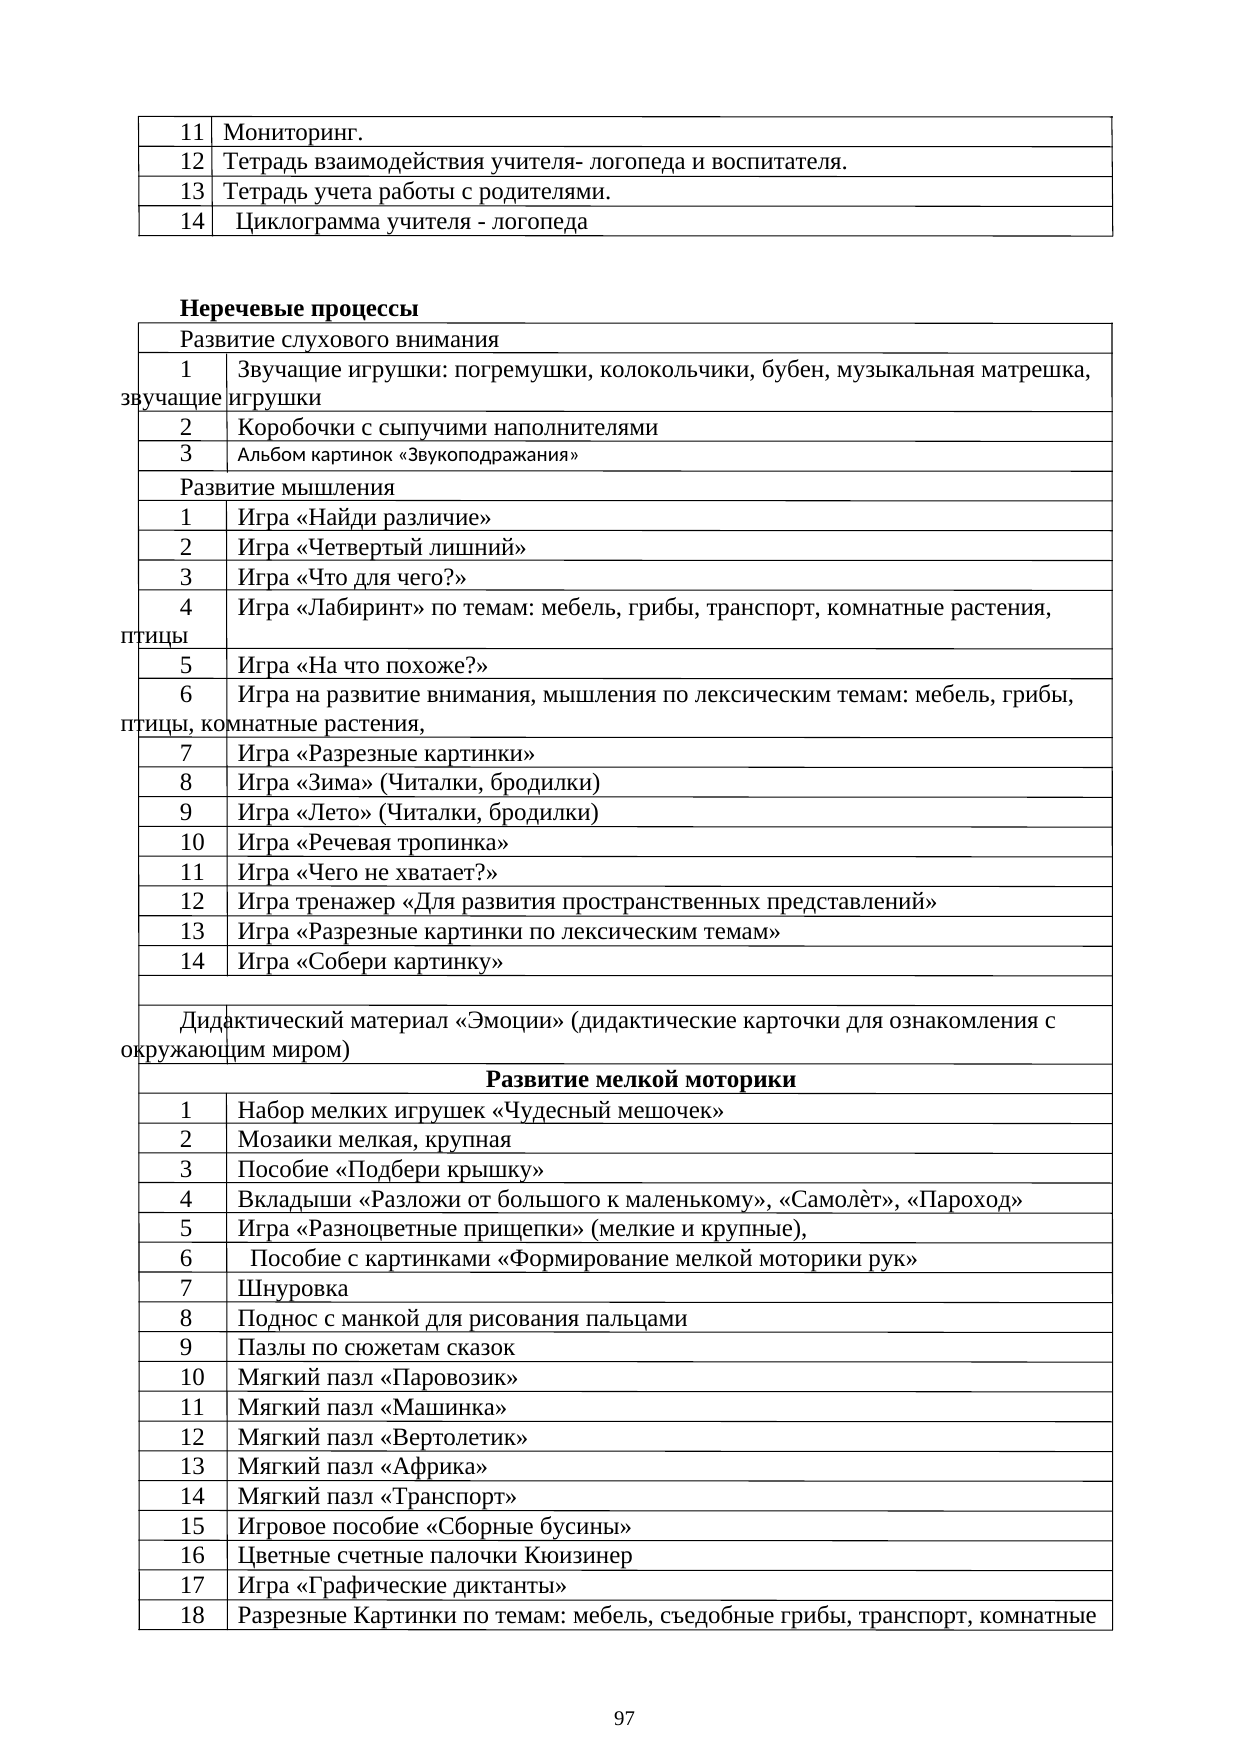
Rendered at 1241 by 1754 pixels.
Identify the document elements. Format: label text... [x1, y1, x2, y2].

list Игра «Разрезные картинки по лексическим темам» [120, 916, 1098, 945]
list Игра «Лето» (Читалки, бродилки) [120, 797, 1098, 826]
list Поднос с манкой для рисования пальцами [120, 1303, 1098, 1331]
list Мягкий пазл «Паровозик» [120, 1362, 1098, 1391]
list Игровое пособие «Сборные бусины» [120, 1511, 1098, 1539]
text Развитие мышления [120, 472, 1098, 500]
text Дидактический материал «Эмоции» (дидактические карточки для ознакомления с окружающим миром) [120, 1007, 1098, 1062]
list Игра «Четвертый лишний» [120, 532, 1098, 561]
list Мягкий пазл «Вертолетик» [120, 1422, 1098, 1450]
list Мягкий пазл «Транспорт» [120, 1481, 1098, 1510]
list Игра «Собери картинку» [120, 946, 1098, 974]
list Игра «Чего не хватает?» [120, 857, 1098, 885]
list Тетрадь учета работы с родителями. [120, 176, 1098, 205]
list Пособие «Подбери крышку» [120, 1154, 1098, 1183]
list Пазлы по сюжетам сказок [120, 1332, 1098, 1361]
text Развитие мелкой моторики [120, 1064, 1103, 1093]
list Цветные счетные палочки Кюизинер [120, 1541, 1098, 1569]
list Игра на развитие внимания, мышления по лексическим темам: мебель, грибы, птицы, комнатные растения, [120, 681, 1076, 736]
list Игра тренажер «Для развития пространственных представлений» [120, 886, 1098, 915]
list Разрезные Картинки по темам: мебель, съедобные грибы, транспорт, комнатные [120, 1600, 1098, 1629]
text Неречевые процессы [120, 293, 1098, 322]
list Игра «На что похоже?» [120, 650, 1098, 678]
list Тетрадь взаимодействия учителя- логопеда и воспитателя. [120, 146, 1098, 175]
list Игра «Зима» (Читалки, бродилки) [120, 767, 1098, 796]
list Мягкий пазл «Машинка» [120, 1392, 1098, 1421]
list Шнуровка [120, 1273, 1098, 1302]
list Мозаики мелкая, крупная [120, 1124, 1098, 1153]
list Альбом картинок «Звукоподражания» [120, 441, 1098, 467]
list Игра «Речевая тропинка» [120, 827, 1098, 856]
list Игра «Найди различие» [120, 502, 1098, 531]
list Мониторинг. [120, 117, 1098, 145]
list Игра «Разрезные картинки» [120, 738, 1098, 766]
list Звучащие игрушки: погремушки, колокольчики, бубен, музыкальная матрешка, звучащие игрушки [120, 355, 1092, 411]
list Игра «Лабиринт» по темам: мебель, грибы, транспорт, комнатные растения, птицы [120, 593, 1053, 648]
list Вкладыши «Разложи от большого к маленькому», «Самолѐт», «Пароход» [120, 1184, 1098, 1213]
list Набор мелких игрушек «Чудесный мешочек» [120, 1095, 1098, 1123]
list Игра «Графические диктанты» [120, 1570, 1098, 1599]
text Развитие слухового внимания [120, 324, 1098, 353]
list Циклограмма учителя - логопеда [120, 206, 1098, 234]
list Игра «Что для чего?» [120, 562, 1098, 591]
list Пособие с картинками «Формирование мелкой моторики рук» [120, 1243, 1098, 1272]
list Коробочки с сыпучими наполнителями [120, 412, 1098, 441]
list Мягкий пазл «Африка» [120, 1451, 1098, 1480]
list Игра «Разноцветные прищепки» (мелкие и крупные), [120, 1213, 1098, 1242]
